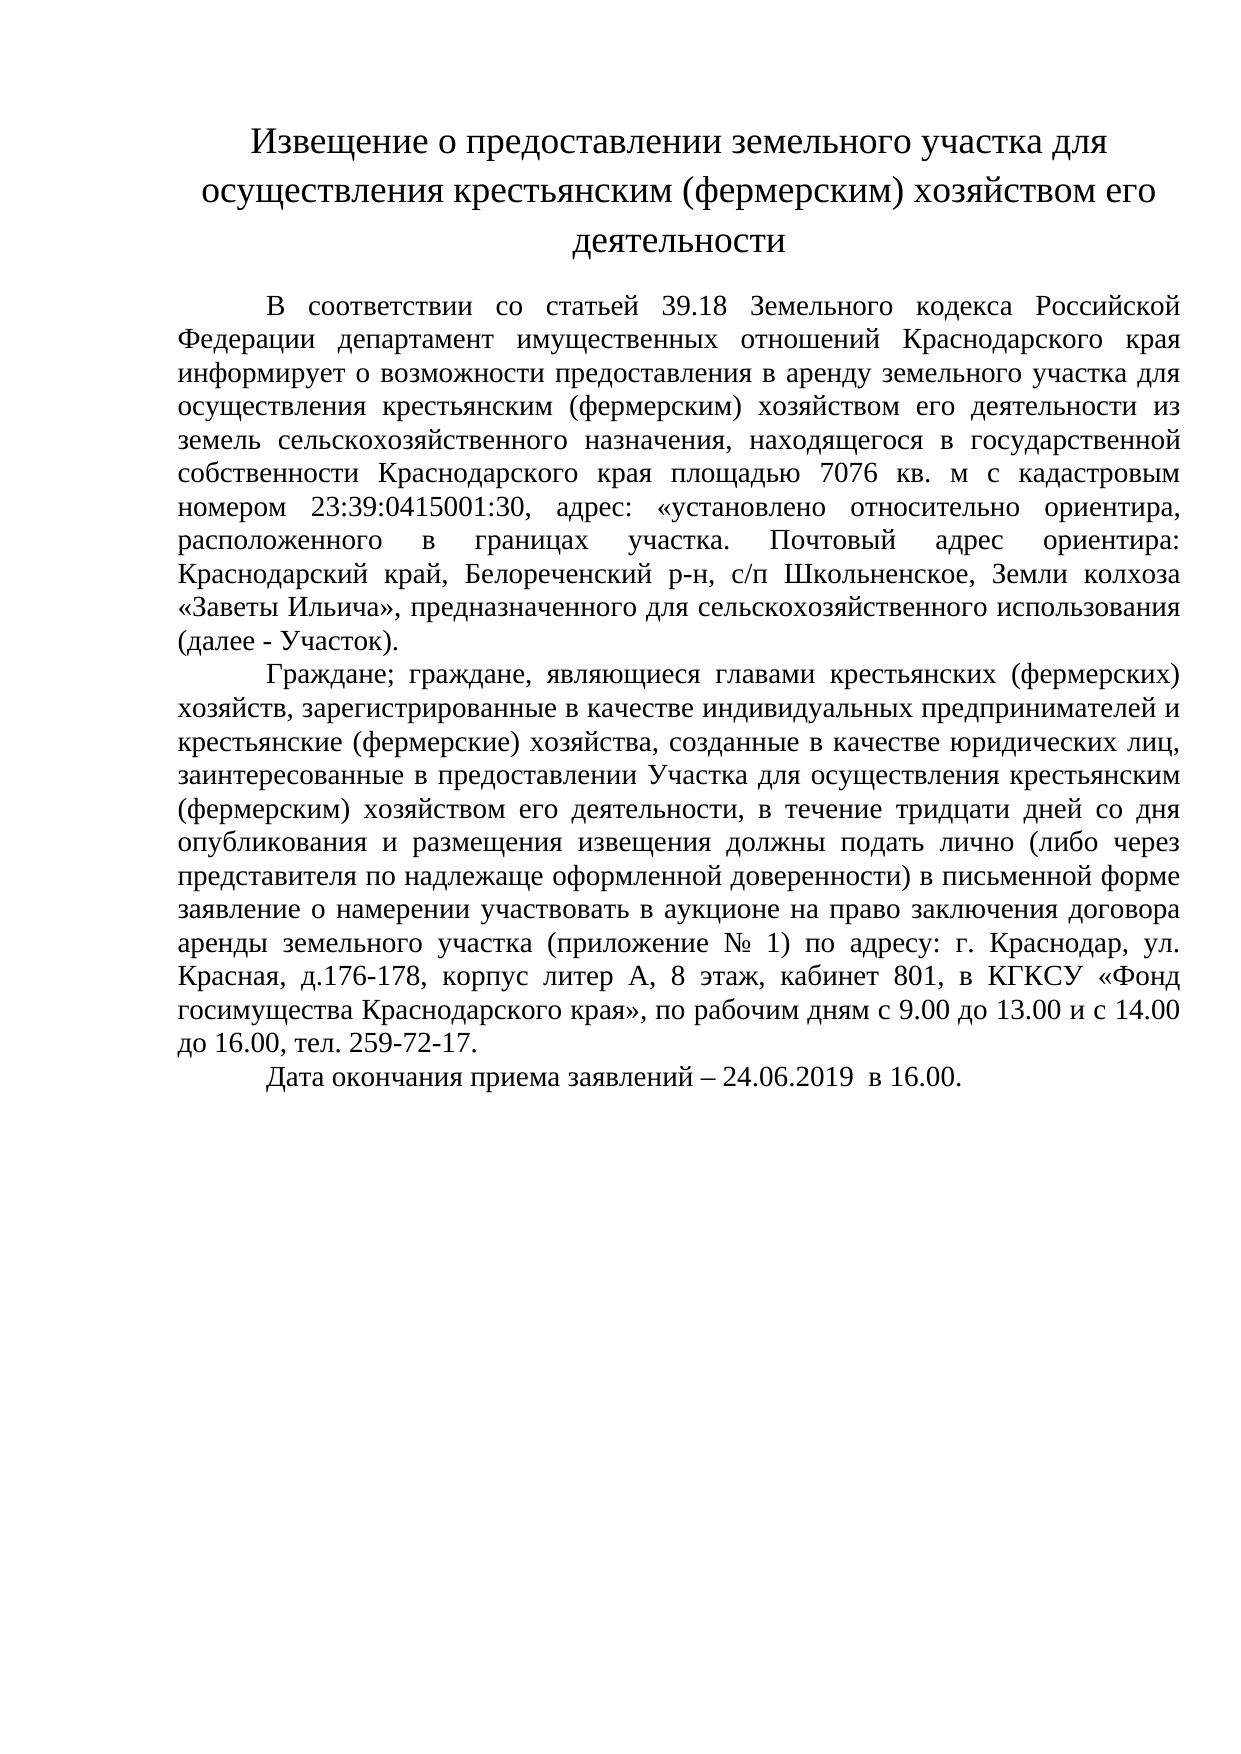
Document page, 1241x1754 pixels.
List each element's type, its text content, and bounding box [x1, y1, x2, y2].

text Дата окончания приема заявлений – 24.06.2019 в 16.00. [177, 1059, 1181, 1093]
text Граждане; граждане, являющиеся главами крестьянских (фермерских) хозяйств, зарегистрированные в качестве индивидуальных предпринимателей и крестьянские (фермерские) хозяйства, созданные в качестве юридических лиц, заинтересованные в предоставлении Участка для осуществления крестьянским (фермерским) хозяйством его деятельности, в течение тридцати дней со дня опубликования и размещения извещения должны подать лично (либо через представителя по надлежаще оформленной доверенности) в письменной форме заявление о намерении участвовать в аукционе на право заключения договора аренды земельного участка (приложение № 1) по адресу: г. Краснодар, ул. Красная, д.176-178, корпус литер А, 8 этаж, кабинет 801, в КГКСУ «Фонд госимущества Краснодарского края», по рабочим дням с 9.00 до 13.00 и с 14.00 до 16.00, тел. 259-72-17. [177, 657, 1181, 1059]
text Извещение о предоставлении земельного участка для осуществления крестьянским (фермерским) хозяйством его деятельности [177, 118, 1181, 260]
text В соответствии со статьей 39.18 Земельного кодекса Российской Федерации департамент имущественных отношений Краснодарского края информирует о возможности предоставления в аренду земельного участка для осуществления крестьянским (фермерским) хозяйством его деятельности из земель сельскохозяйственного назначения, находящегося в государственной собственности Краснодарского края площадью 7076 кв. м с кадастровым номером 23:39:0415001:30, адрес: «установлено относительно ориентира, расположенного в границах участка. Почтовый адрес ориентира: Краснодарский край, Белореченский р-н, с/п Школьненское, Земли колхоза «Заветы Ильича», предназначенного для сельскохозяйственного использования (далее - Участок). [177, 288, 1181, 657]
